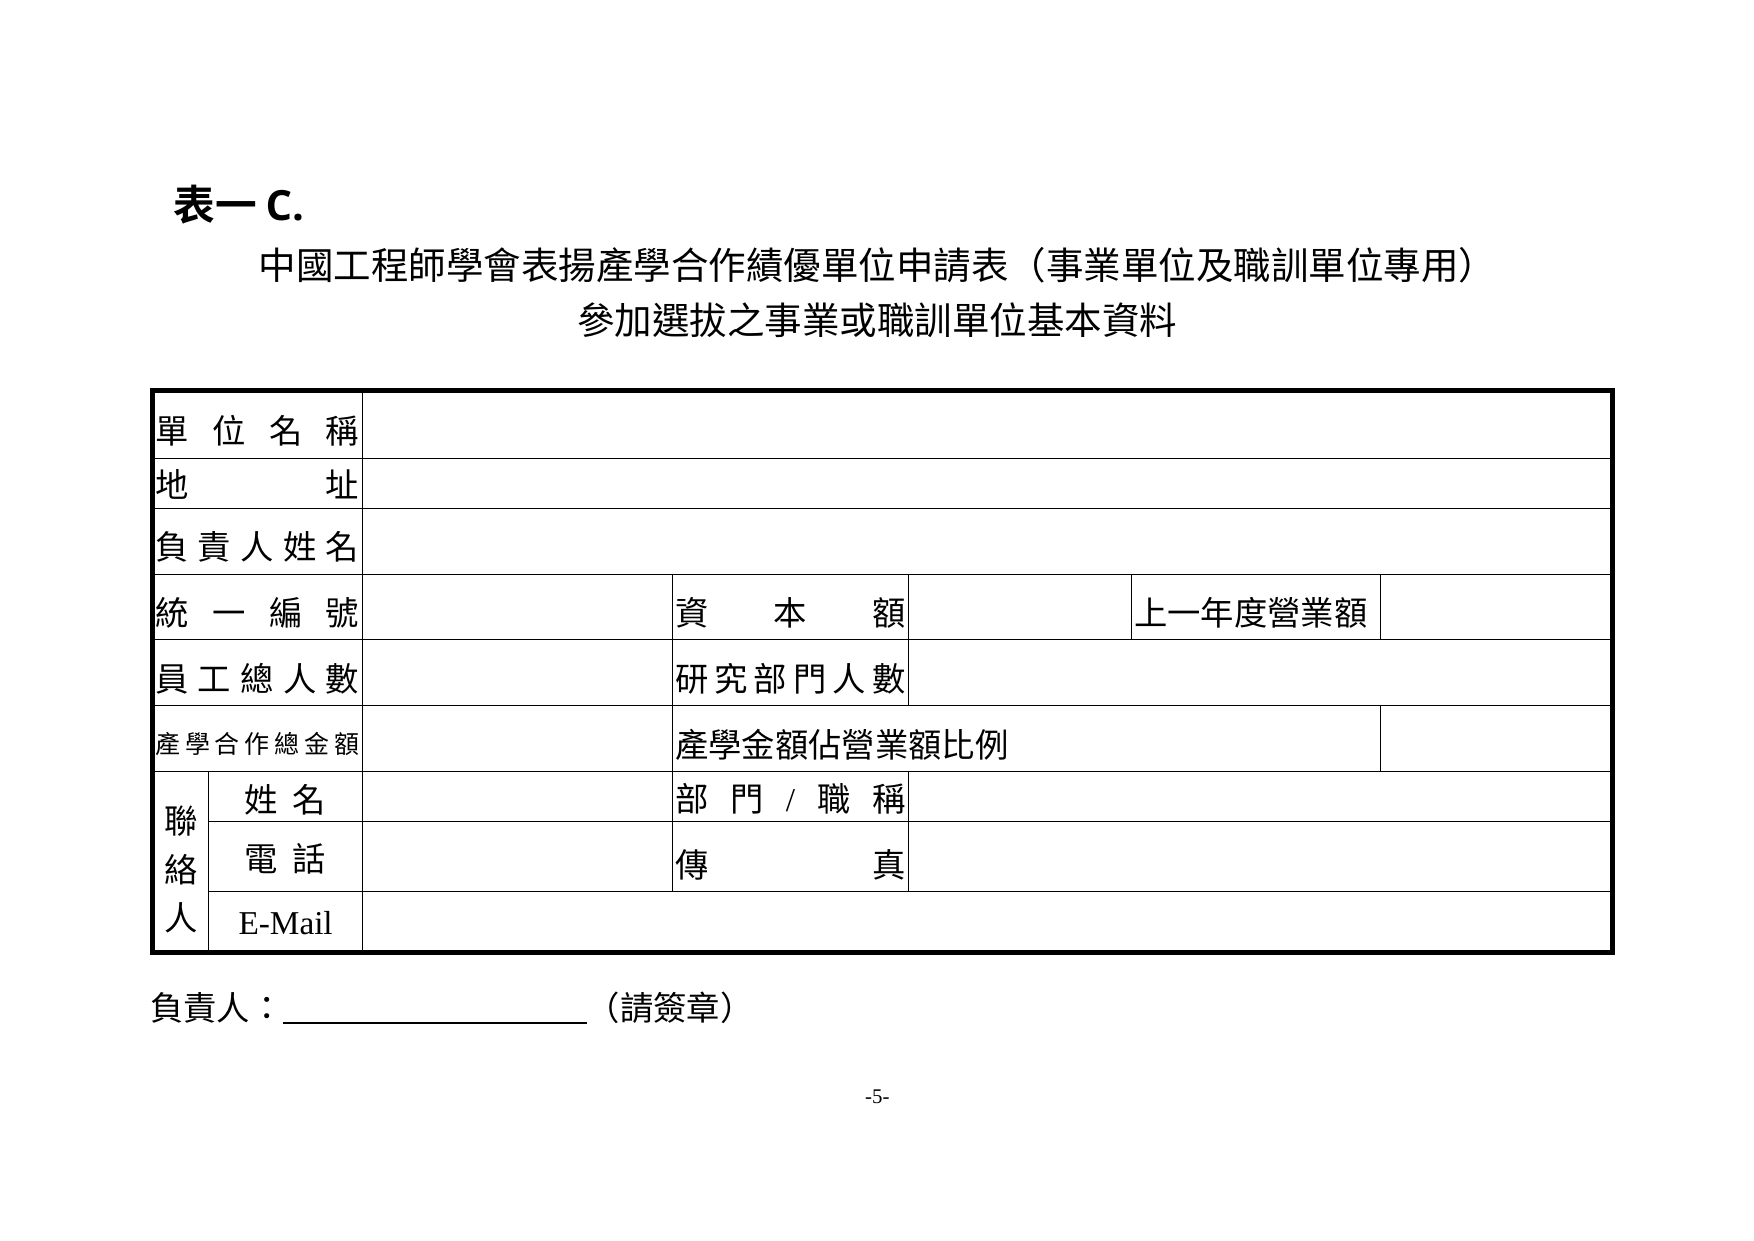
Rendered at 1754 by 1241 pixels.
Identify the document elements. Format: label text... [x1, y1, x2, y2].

table_cell [363, 822, 672, 891]
table_cell [363, 575, 672, 639]
table_header 單位名稱 [155, 393, 362, 457]
table_cell [909, 640, 1610, 705]
table_cell 上一年度營業額 [1132, 575, 1380, 639]
table_cell [363, 892, 1610, 950]
table_cell 傳真 [673, 822, 908, 891]
table_cell E-Mail [209, 892, 362, 950]
table_cell 統一編號 [155, 575, 362, 639]
table_cell 產學金額佔營業額比例 [673, 706, 1380, 771]
table_cell [909, 575, 1131, 639]
table_cell 員工總人數 [155, 640, 362, 705]
table_cell 資本額 [673, 575, 908, 639]
table_cell [363, 509, 1610, 573]
table_cell [363, 772, 672, 821]
table_cell 姓 名 [209, 772, 362, 821]
table_cell 聯絡人 [155, 772, 208, 950]
table_cell 部門/職稱 [673, 772, 908, 821]
table_cell 電 話 [209, 822, 362, 891]
table_cell [1381, 575, 1610, 639]
text 中國工程師學會表揚產學合作績優單位申請表（事業單位及職訓單位專用） [150, 236, 1604, 291]
text 參加選拔之事業或職訓單位基本資料 [150, 291, 1604, 345]
text 負責人： （請簽章） [150, 967, 1604, 1030]
table_cell 產學合作總金額 [155, 706, 362, 771]
table_cell 研究部門人數 [673, 640, 908, 705]
table_cell [1381, 706, 1610, 771]
table_cell [909, 822, 1610, 891]
table_cell [363, 706, 672, 771]
table_cell 負責人姓名 [155, 509, 362, 573]
table_cell [363, 459, 1610, 507]
table_header [363, 393, 1610, 457]
table_cell [363, 640, 672, 705]
table_cell 地 址 [155, 459, 362, 507]
table_cell [909, 772, 1610, 821]
